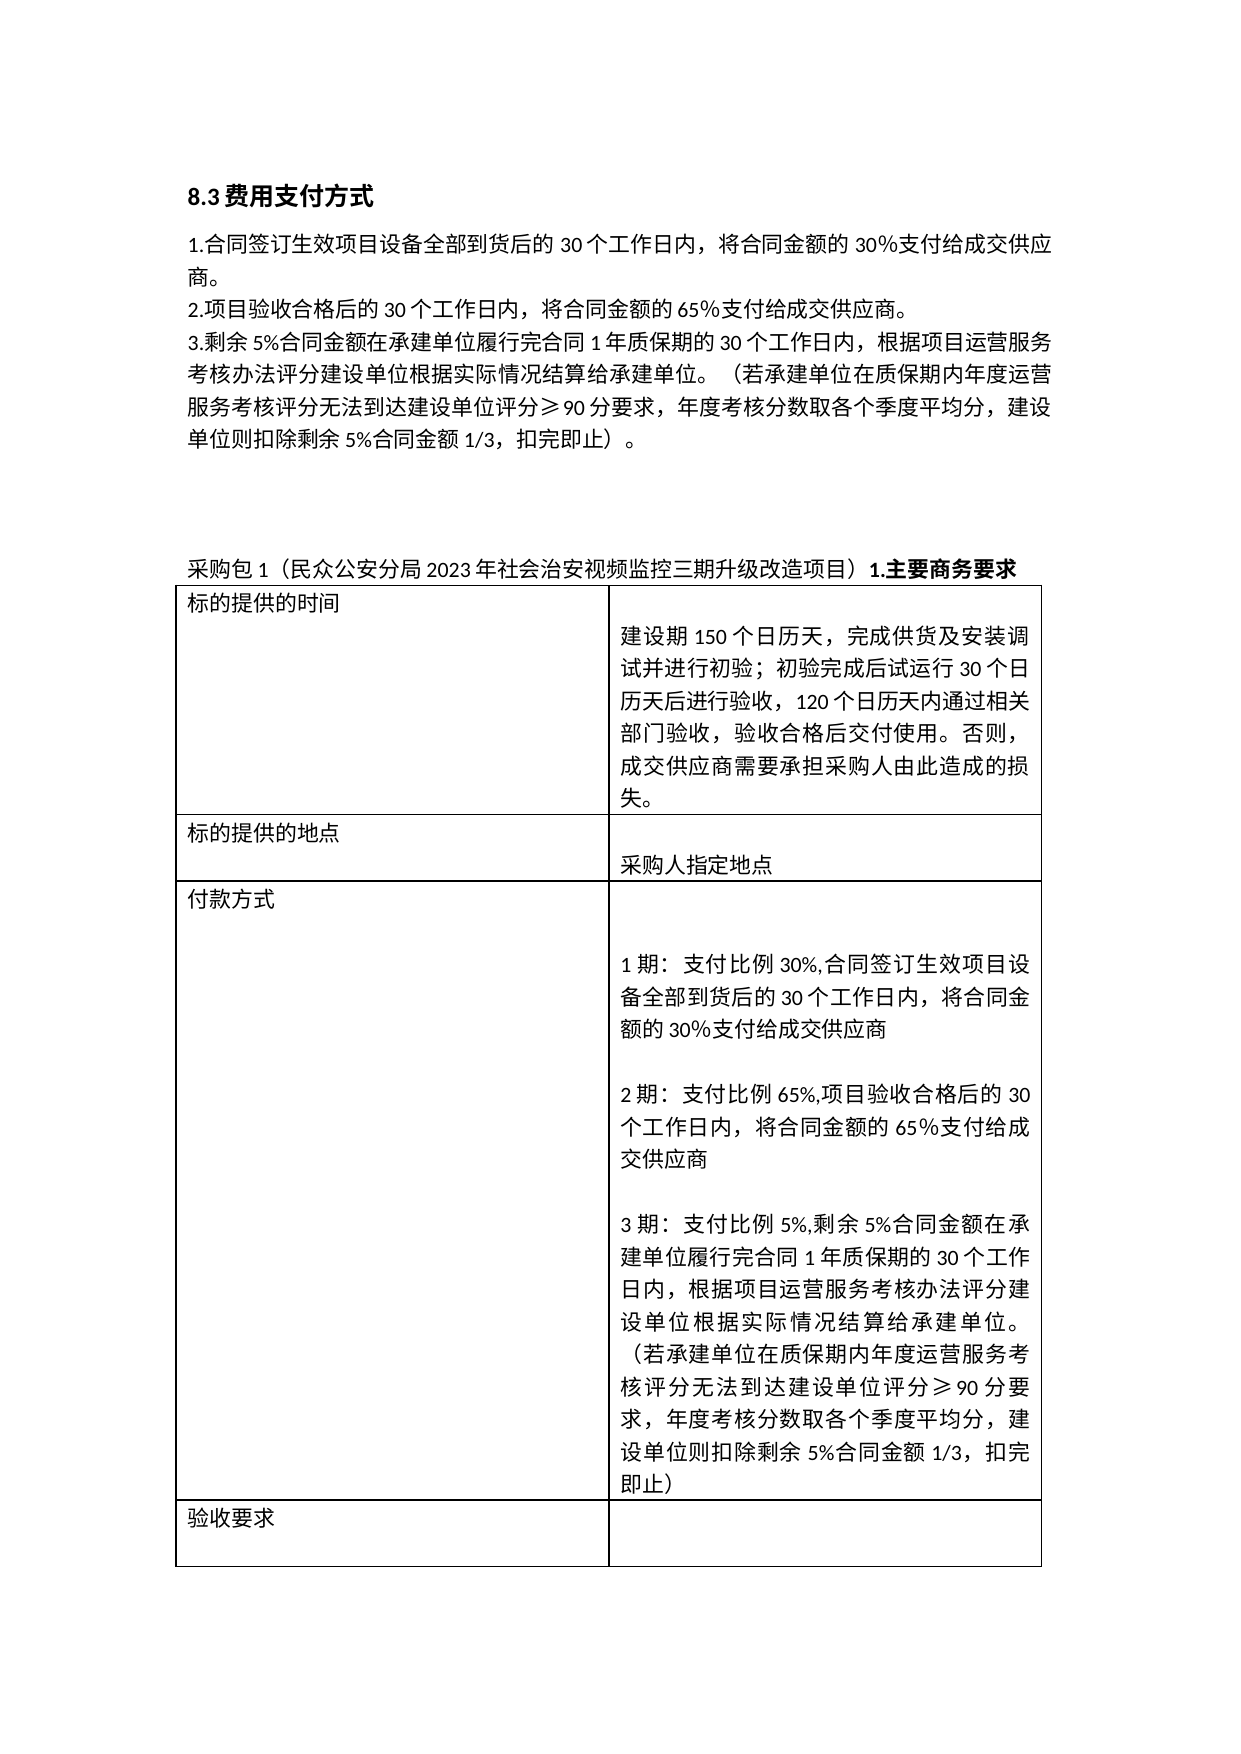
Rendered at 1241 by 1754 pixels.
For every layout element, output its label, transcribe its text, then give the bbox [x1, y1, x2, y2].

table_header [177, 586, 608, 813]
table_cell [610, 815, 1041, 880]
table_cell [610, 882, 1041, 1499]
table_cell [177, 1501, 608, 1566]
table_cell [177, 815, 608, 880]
text 3.剩余5%合同金额在承建单位履行完合同1年质保期的30个工作日内，根据项目运营服务考核办法评分建设单位根据实际情况结算给承建单位。（若承建单位在质保期内年度运营服务考核评分无法到达建设单位评分≥90分要求，年度考核分数取各个季度平均分，建设单位则扣除剩余5%合同金额1/3，扣完即止）。 [187, 324, 1053, 454]
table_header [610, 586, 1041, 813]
text 2.项目验收合格后的30个工作日内，将合同金额的65％支付给成交供应商。 [187, 292, 1053, 324]
text 采购包1（民众公安分局2023年社会治安视频监控三期升级改造项目）1.主要商务要求 [187, 552, 1053, 584]
text 1.合同签订生效项目设备全部到货后的30个工作日内，将合同金额的30％支付给成交供应商。 [187, 227, 1053, 292]
text 8.3费用支付方式 [187, 162, 1053, 227]
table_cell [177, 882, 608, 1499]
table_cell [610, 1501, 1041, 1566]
